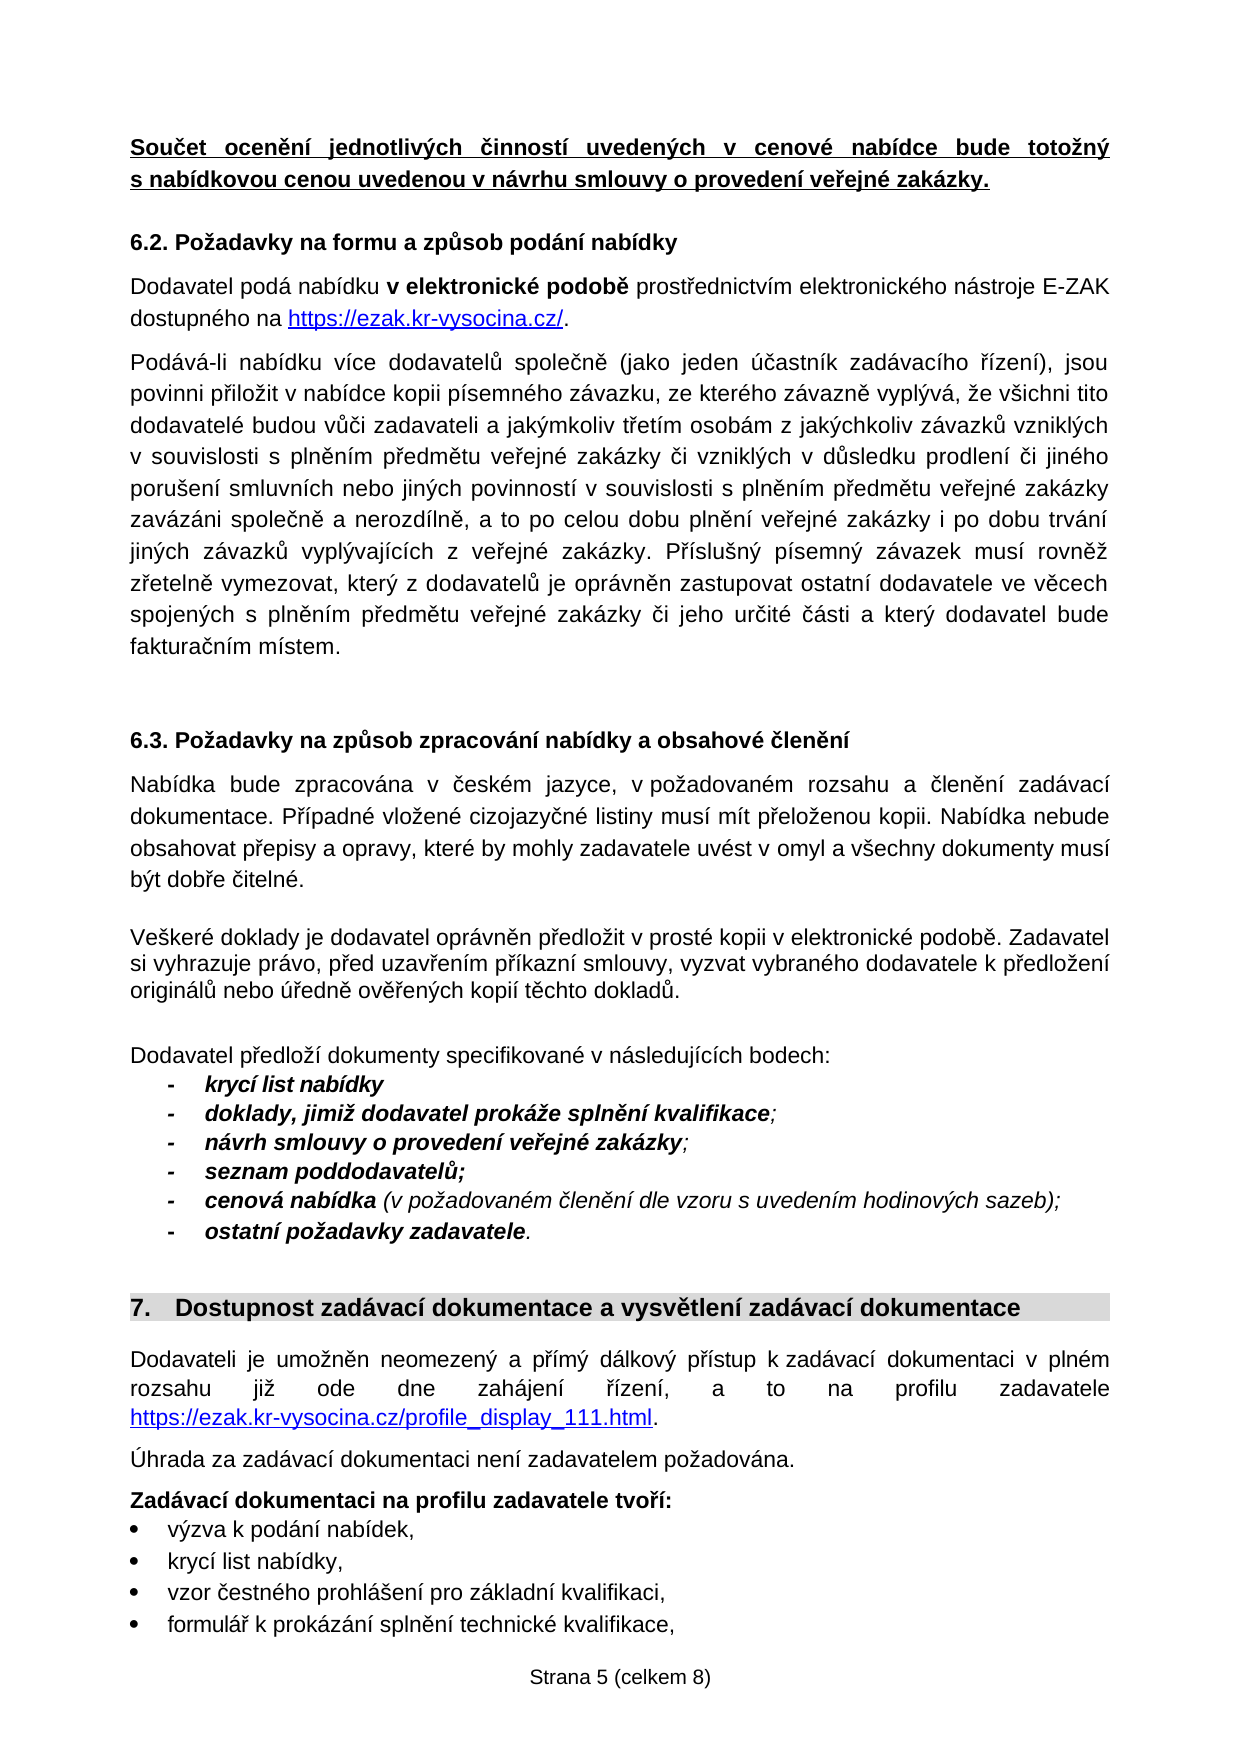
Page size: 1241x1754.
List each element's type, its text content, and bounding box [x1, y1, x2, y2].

text Podává-li nabídku více dodavatelů společně (jako jeden účastník zadávacího řízení), jsou povinni přiložit v nabídce kopii písemného závazku, ze kterého závazně vyplývá, že všichni tito dodavatelé budou vůči zadavateli a jakýmkoliv třetím osobám z jakýchkoliv závazků vzniklých v souvislosti s plněním předmětu veřejné zakázky či vzniklých v důsledku prodlení či jiného porušení smluvních nebo jiných povinností v souvislosti s plněním předmětu veřejné zakázky zavázáni společně a nerozdílně, a to po celou dobu plnění veřejné zakázky i po dobu trvání jiných závazků vyplývajících z veřejné zakázky. Příslušný písemný závazek musí rovněž zřetelně vymezovat, který z dodavatelů je oprávněn zastupovat ostatní dodavatele ve věcech spojených s plněním předmětu veřejné zakázky či jeho určité části a který dodavatel bude fakturačním místem. [130, 349, 1110, 659]
list ostatní požadavky zadavatele. [167, 1218, 1110, 1245]
text Dodavatel předloží dokumenty specifikované v následujících bodech: [130, 1042, 1110, 1068]
text Dodavatel podá nabídku v elektronické podobě prostřednictvím elektronického nástroje E-ZAK dostupného na https://ezak.kr-vysocina.cz/. [130, 273, 1110, 331]
list cenová nabídka (v požadovaném členění dle vzoru s uvedením hodinových sazeb); [167, 1187, 1110, 1213]
text Nabídka bude zpracována v českém jazyce, v požadovaném rozsahu a členění zadávací dokumentace. Případné vložené cizojazyčné listiny musí mít přeloženou kopii. Nabídka nebude obsahovat přepisy a opravy, které by mohly zadavatele uvést v omyl a všechny dokumenty musí být dobře čitelné. [130, 771, 1110, 892]
text 6.3. Požadavky na způsob zpracování nabídky a obsahové členění [130, 727, 1110, 754]
list doklady, jimiž dodavatel prokáže splnění kvalifikace; [167, 1100, 1110, 1126]
list seznam poddodavatelů; [167, 1158, 1110, 1184]
list výzva k podání nabídek, [130, 1516, 1110, 1542]
text 6.2. Požadavky na formu a způsob podání nabídky [130, 229, 1110, 255]
list formulář k prokázání splnění technické kvalifikace, [130, 1611, 1110, 1637]
text Zadávací dokumentaci na profilu zadavatele tvoří: [130, 1487, 1110, 1513]
list krycí list nabídky, [130, 1548, 1110, 1574]
list krycí list nabídky [167, 1071, 1110, 1097]
text Součet ocenění jednotlivých činností uvedených v cenové nabídce bude totožný s nabídkovou cenou uvedenou v návrhu smlouvy o provedení veřejné zakázky. [130, 158, 1110, 192]
text Veškeré doklady je dodavatel oprávněn předložit v prosté kopii v elektronické podobě. Zadavatel si vyhrazuje právo, před uzavřením příkazní smlouvy, vyzvat vybraného dodavatele k předložení originálů nebo úředně ověřených kopií těchto dokladů. [130, 924, 1110, 1003]
text Součet ocenění jednotlivých činností uvedených v cenové nabídce bude totožný s nabídkovou cenou uvedenou v návrhu smlouvy o provedení veřejné zakázky. [130, 134, 1110, 157]
subtitle Dostupnost zadávací dokumentace a vysvětlení zadávací dokumentace [130, 1293, 1110, 1321]
list návrh smlouvy o provedení veřejné zakázky; [167, 1129, 1110, 1155]
list vzor čestného prohlášení pro základní kvalifikaci, [130, 1579, 1110, 1606]
text Úhrada za zadávací dokumentaci není zadavatelem požadována. [130, 1446, 1110, 1472]
text Dodavateli je umožněn neomezený a přímý dálkový přístup k zadávací dokumentaci v plném rozsahu již ode dne zahájení řízení, a to na profilu zadavatele https://ezak.kr-vysocina.cz/profile_display_111.html. [130, 1346, 1110, 1431]
